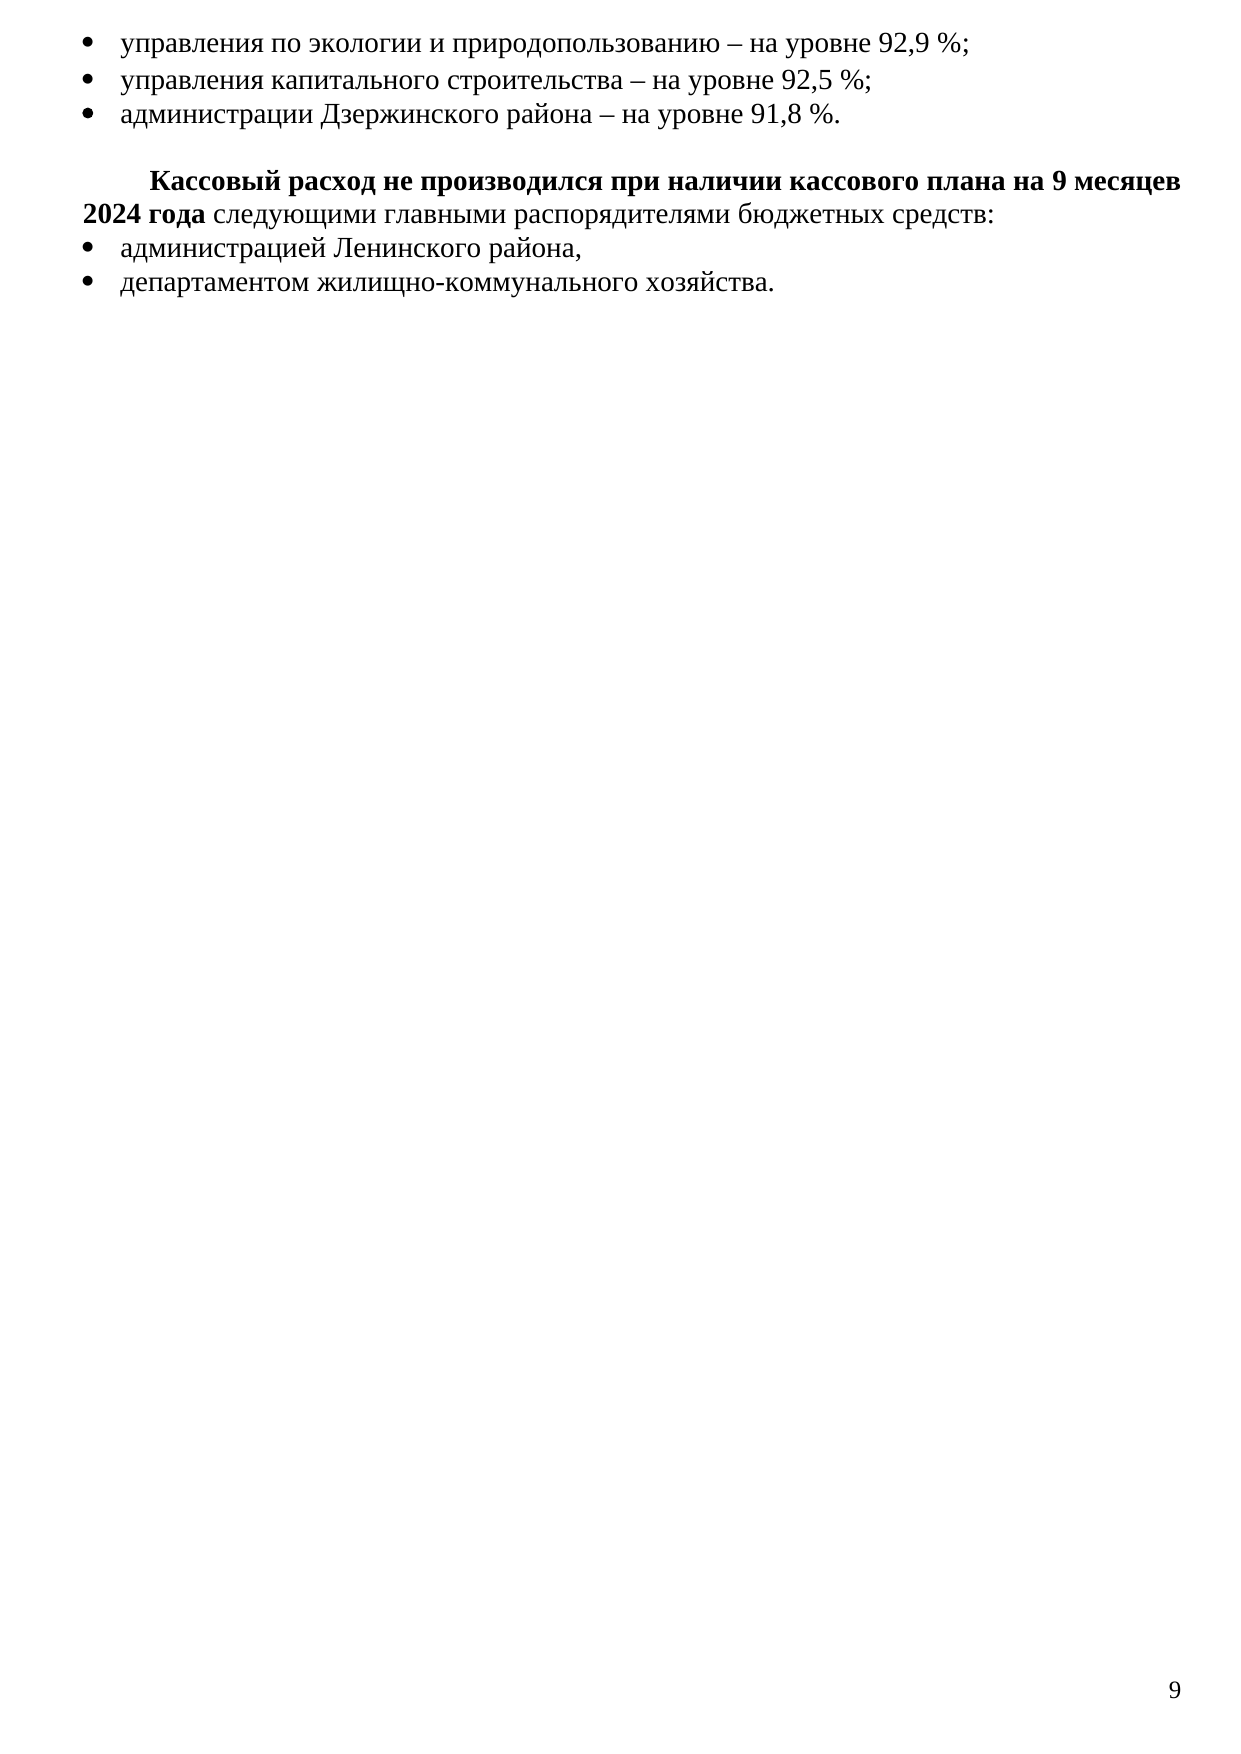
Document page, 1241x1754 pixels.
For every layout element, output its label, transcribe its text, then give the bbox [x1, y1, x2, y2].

list администрацией Ленинского района, [83, 230, 1181, 264]
list управления капитального строительства – на уровне 92,5 %; [83, 58, 1181, 96]
text 2024 года следующими главными распорядителями бюджетных средств: [83, 197, 1181, 230]
text Кассовый расход не производился при наличии кассового плана на 9 месяцев [120, 163, 1181, 197]
list управления по экологии и природопользованию – на уровне 92,9 %; [83, 25, 1181, 58]
list администрации Дзержинского района – на уровне 91,8 %. [83, 96, 1181, 129]
list департаментом жилищно-коммунального хозяйства. [83, 264, 1181, 297]
